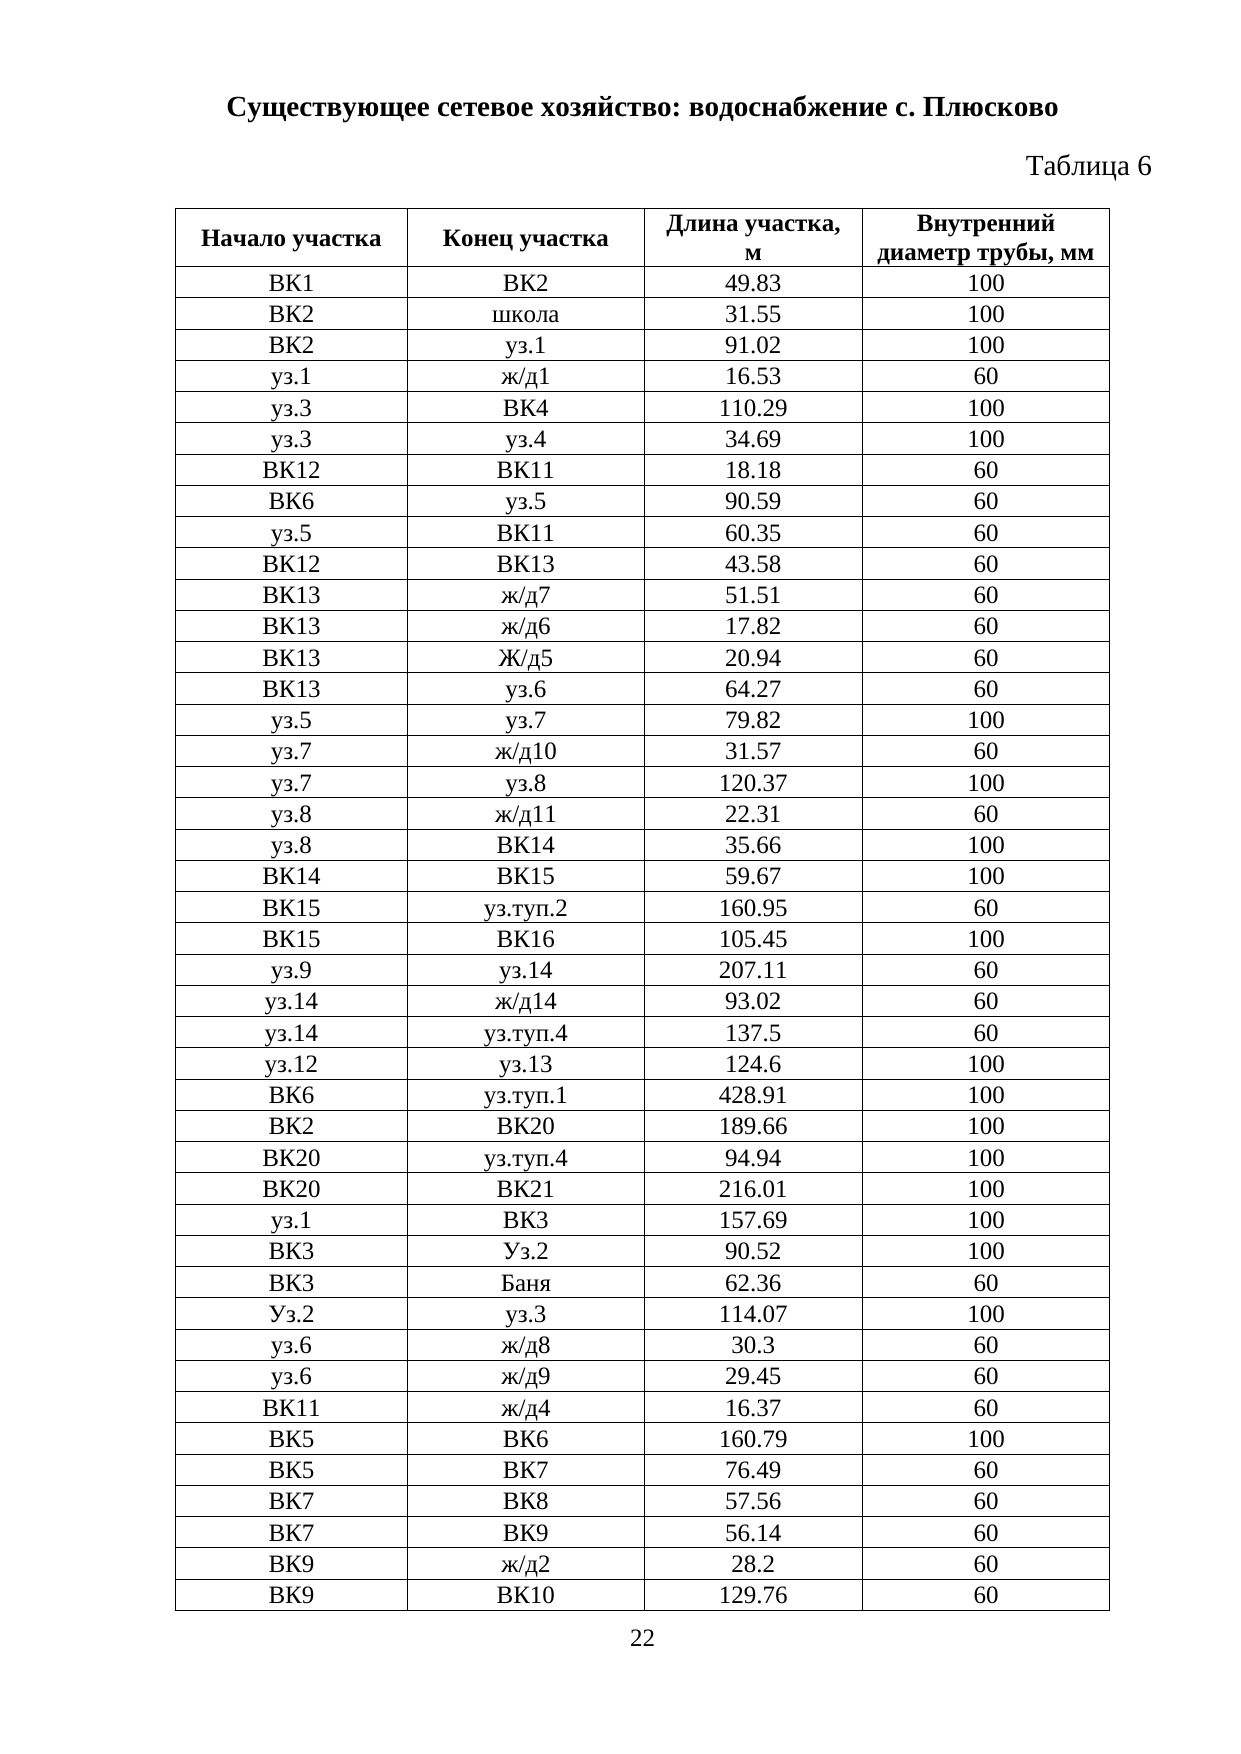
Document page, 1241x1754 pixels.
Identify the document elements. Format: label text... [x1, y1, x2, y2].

table_cell 18.18 [645, 455, 862, 485]
table_cell ВК7 [408, 1455, 644, 1485]
table_cell 105.45 [645, 923, 862, 953]
table_cell 35.66 [645, 830, 862, 860]
table_cell 60.35 [645, 517, 862, 547]
table_cell ВК2 [176, 298, 407, 328]
table_cell 60 [863, 1017, 1109, 1047]
table_cell 60 [863, 892, 1109, 922]
table_cell 100 [863, 267, 1109, 297]
table_cell уз.3 [408, 1298, 644, 1328]
text Существующее сетевое хозяйство: водоснабжение с. Плюсково [133, 89, 1152, 122]
table_cell 60 [863, 798, 1109, 828]
table_cell 59.67 [645, 861, 862, 891]
table_cell 207.11 [645, 955, 862, 985]
table_cell ВК14 [408, 830, 644, 860]
table_cell 16.37 [645, 1392, 862, 1422]
table_cell ВК3 [408, 1205, 644, 1235]
table_cell 60 [863, 517, 1109, 547]
table_cell 137.5 [645, 1017, 862, 1047]
table_cell 60 [863, 580, 1109, 610]
table_header Внутренний диаметр трубы, мм [863, 209, 1109, 266]
table_cell уз.6 [176, 1361, 407, 1391]
table_cell ВК7 [176, 1517, 407, 1547]
table_cell уз.14 [408, 955, 644, 985]
table_cell ВК2 [176, 1111, 407, 1141]
table_cell 17.82 [645, 611, 862, 641]
table_cell 34.69 [645, 423, 862, 453]
table_cell 62.36 [645, 1267, 862, 1297]
table_cell уз.туп.2 [408, 892, 644, 922]
table_cell ж/д8 [408, 1330, 644, 1360]
table_cell уз.5 [176, 517, 407, 547]
table_cell уз.8 [176, 830, 407, 860]
table_cell 120.37 [645, 767, 862, 797]
table_cell ВК6 [408, 1423, 644, 1453]
table_cell ВК16 [408, 923, 644, 953]
table_cell ВК13 [176, 580, 407, 610]
table_cell уз.5 [176, 705, 407, 735]
table_header Конец участка [408, 209, 644, 266]
table_cell 94.94 [645, 1142, 862, 1172]
table_cell Ж/д5 [408, 642, 644, 672]
table_cell ВК14 [176, 861, 407, 891]
table_cell ВК11 [176, 1392, 407, 1422]
table_cell уз.8 [176, 798, 407, 828]
table_cell ВК5 [176, 1423, 407, 1453]
table_cell уз.6 [176, 1330, 407, 1360]
table_cell 28.2 [645, 1548, 862, 1578]
table_cell уз.туп.1 [408, 1080, 644, 1110]
table_cell 114.07 [645, 1298, 862, 1328]
table_cell 49.83 [645, 267, 862, 297]
table_cell 100 [863, 705, 1109, 735]
table_cell уз.13 [408, 1048, 644, 1078]
table_cell ж/д4 [408, 1392, 644, 1422]
table_cell ВК4 [408, 392, 644, 422]
table_cell уз.1 [176, 361, 407, 391]
table_cell 100 [863, 830, 1109, 860]
table_cell 60 [863, 986, 1109, 1016]
table_cell 60 [863, 1486, 1109, 1516]
table_cell 60 [863, 955, 1109, 985]
table_cell 60 [863, 548, 1109, 578]
table_cell ВК3 [176, 1236, 407, 1266]
table_cell 60 [863, 1580, 1109, 1610]
table_cell 157.69 [645, 1205, 862, 1235]
table_cell ВК13 [408, 548, 644, 578]
table_cell 100 [863, 1142, 1109, 1172]
table_cell 30.3 [645, 1330, 862, 1360]
table_cell 216.01 [645, 1173, 862, 1203]
table_cell ж/д14 [408, 986, 644, 1016]
table_cell 160.95 [645, 892, 862, 922]
table_cell ж/д11 [408, 798, 644, 828]
table_cell ВК6 [176, 486, 407, 516]
table_cell 428.91 [645, 1080, 862, 1110]
table_cell уз.3 [176, 392, 407, 422]
table_cell ВК7 [176, 1486, 407, 1516]
list Таблица 6 [208, 148, 1152, 182]
table_cell 100 [863, 861, 1109, 891]
table_cell 100 [863, 1423, 1109, 1453]
table_cell уз.туп.4 [408, 1017, 644, 1047]
table_cell 60 [863, 1330, 1109, 1360]
table_cell ВК10 [408, 1580, 644, 1610]
table_cell уз.14 [176, 986, 407, 1016]
table_cell 100 [863, 1173, 1109, 1203]
table_cell 56.14 [645, 1517, 862, 1547]
table_cell 91.02 [645, 330, 862, 360]
table_cell 20.94 [645, 642, 862, 672]
table_cell ж/д2 [408, 1548, 644, 1578]
table_cell уз.5 [408, 486, 644, 516]
table_cell Уз.2 [408, 1236, 644, 1266]
table_cell 100 [863, 298, 1109, 328]
table_cell 64.27 [645, 673, 862, 703]
table_cell 60 [863, 673, 1109, 703]
table_cell ВК3 [176, 1267, 407, 1297]
table_cell ВК9 [408, 1517, 644, 1547]
table_cell 60 [863, 1455, 1109, 1485]
table_cell ж/д10 [408, 736, 644, 766]
table_cell 100 [863, 330, 1109, 360]
table_cell 90.52 [645, 1236, 862, 1266]
table_cell 100 [863, 1236, 1109, 1266]
table_cell 57.56 [645, 1486, 862, 1516]
table_cell ВК20 [176, 1173, 407, 1203]
table_cell ВК6 [176, 1080, 407, 1110]
table_cell уз.7 [176, 736, 407, 766]
table_cell 76.49 [645, 1455, 862, 1485]
table_cell 16.53 [645, 361, 862, 391]
table_cell 60 [863, 642, 1109, 672]
table_cell 31.57 [645, 736, 862, 766]
table_cell 60 [863, 1361, 1109, 1391]
table_cell 93.02 [645, 986, 862, 1016]
table_cell 60 [863, 1267, 1109, 1297]
table_cell ВК20 [176, 1142, 407, 1172]
table_cell 79.82 [645, 705, 862, 735]
table_cell ВК15 [176, 923, 407, 953]
table_header Длина участка, м [645, 209, 862, 266]
table_cell ВК8 [408, 1486, 644, 1516]
table_cell уз.1 [176, 1205, 407, 1235]
table_cell уз.7 [176, 767, 407, 797]
table_cell уз.1 [408, 330, 644, 360]
table_cell ВК11 [408, 517, 644, 547]
table_cell уз.9 [176, 955, 407, 985]
table_cell 100 [863, 1298, 1109, 1328]
table_cell 100 [863, 767, 1109, 797]
table_cell 90.59 [645, 486, 862, 516]
table_cell 60 [863, 1517, 1109, 1547]
table_cell ВК15 [176, 892, 407, 922]
table_cell уз.3 [176, 423, 407, 453]
table_cell ж/д6 [408, 611, 644, 641]
table_header Начало участка [176, 209, 407, 266]
table_cell 100 [863, 1111, 1109, 1141]
table_cell 100 [863, 423, 1109, 453]
table_cell 60 [863, 611, 1109, 641]
table_cell 31.55 [645, 298, 862, 328]
table_cell 160.79 [645, 1423, 862, 1453]
table_cell 43.58 [645, 548, 862, 578]
table_cell ж/д7 [408, 580, 644, 610]
table_cell 100 [863, 1048, 1109, 1078]
table_cell 110.29 [645, 392, 862, 422]
table_cell ВК9 [176, 1548, 407, 1578]
table_cell ВК13 [176, 642, 407, 672]
table_cell 124.6 [645, 1048, 862, 1078]
table_cell ВК13 [176, 611, 407, 641]
table_cell 60 [863, 736, 1109, 766]
table_cell уз.14 [176, 1017, 407, 1047]
table_cell 60 [863, 486, 1109, 516]
table_cell 29.45 [645, 1361, 862, 1391]
table_cell ВК12 [176, 455, 407, 485]
table_cell 60 [863, 1392, 1109, 1422]
table_cell ВК21 [408, 1173, 644, 1203]
table_cell уз.8 [408, 767, 644, 797]
table_cell 60 [863, 1548, 1109, 1578]
table_cell 129.76 [645, 1580, 862, 1610]
table_cell уз.7 [408, 705, 644, 735]
table_cell 22.31 [645, 798, 862, 828]
table_cell 100 [863, 392, 1109, 422]
table_cell ВК12 [176, 548, 407, 578]
table_cell ВК15 [408, 861, 644, 891]
table_cell уз.12 [176, 1048, 407, 1078]
table_cell школа [408, 298, 644, 328]
table_cell ВК2 [408, 267, 644, 297]
table_cell ВК1 [176, 267, 407, 297]
table_cell уз.туп.4 [408, 1142, 644, 1172]
table_cell ВК9 [176, 1580, 407, 1610]
table_cell ж/д1 [408, 361, 644, 391]
table_cell ВК2 [176, 330, 407, 360]
table_cell ВК20 [408, 1111, 644, 1141]
table_cell 100 [863, 1205, 1109, 1235]
table_cell Уз.2 [176, 1298, 407, 1328]
table_cell 60 [863, 361, 1109, 391]
table_cell Баня [408, 1267, 644, 1297]
table_cell уз.4 [408, 423, 644, 453]
table_cell 51.51 [645, 580, 862, 610]
table_cell ВК13 [176, 673, 407, 703]
table_cell уз.6 [408, 673, 644, 703]
table_cell 60 [863, 455, 1109, 485]
table_cell ж/д9 [408, 1361, 644, 1391]
table_cell 100 [863, 923, 1109, 953]
table_cell ВК11 [408, 455, 644, 485]
table_cell 189.66 [645, 1111, 862, 1141]
table_cell ВК5 [176, 1455, 407, 1485]
table_cell 100 [863, 1080, 1109, 1110]
